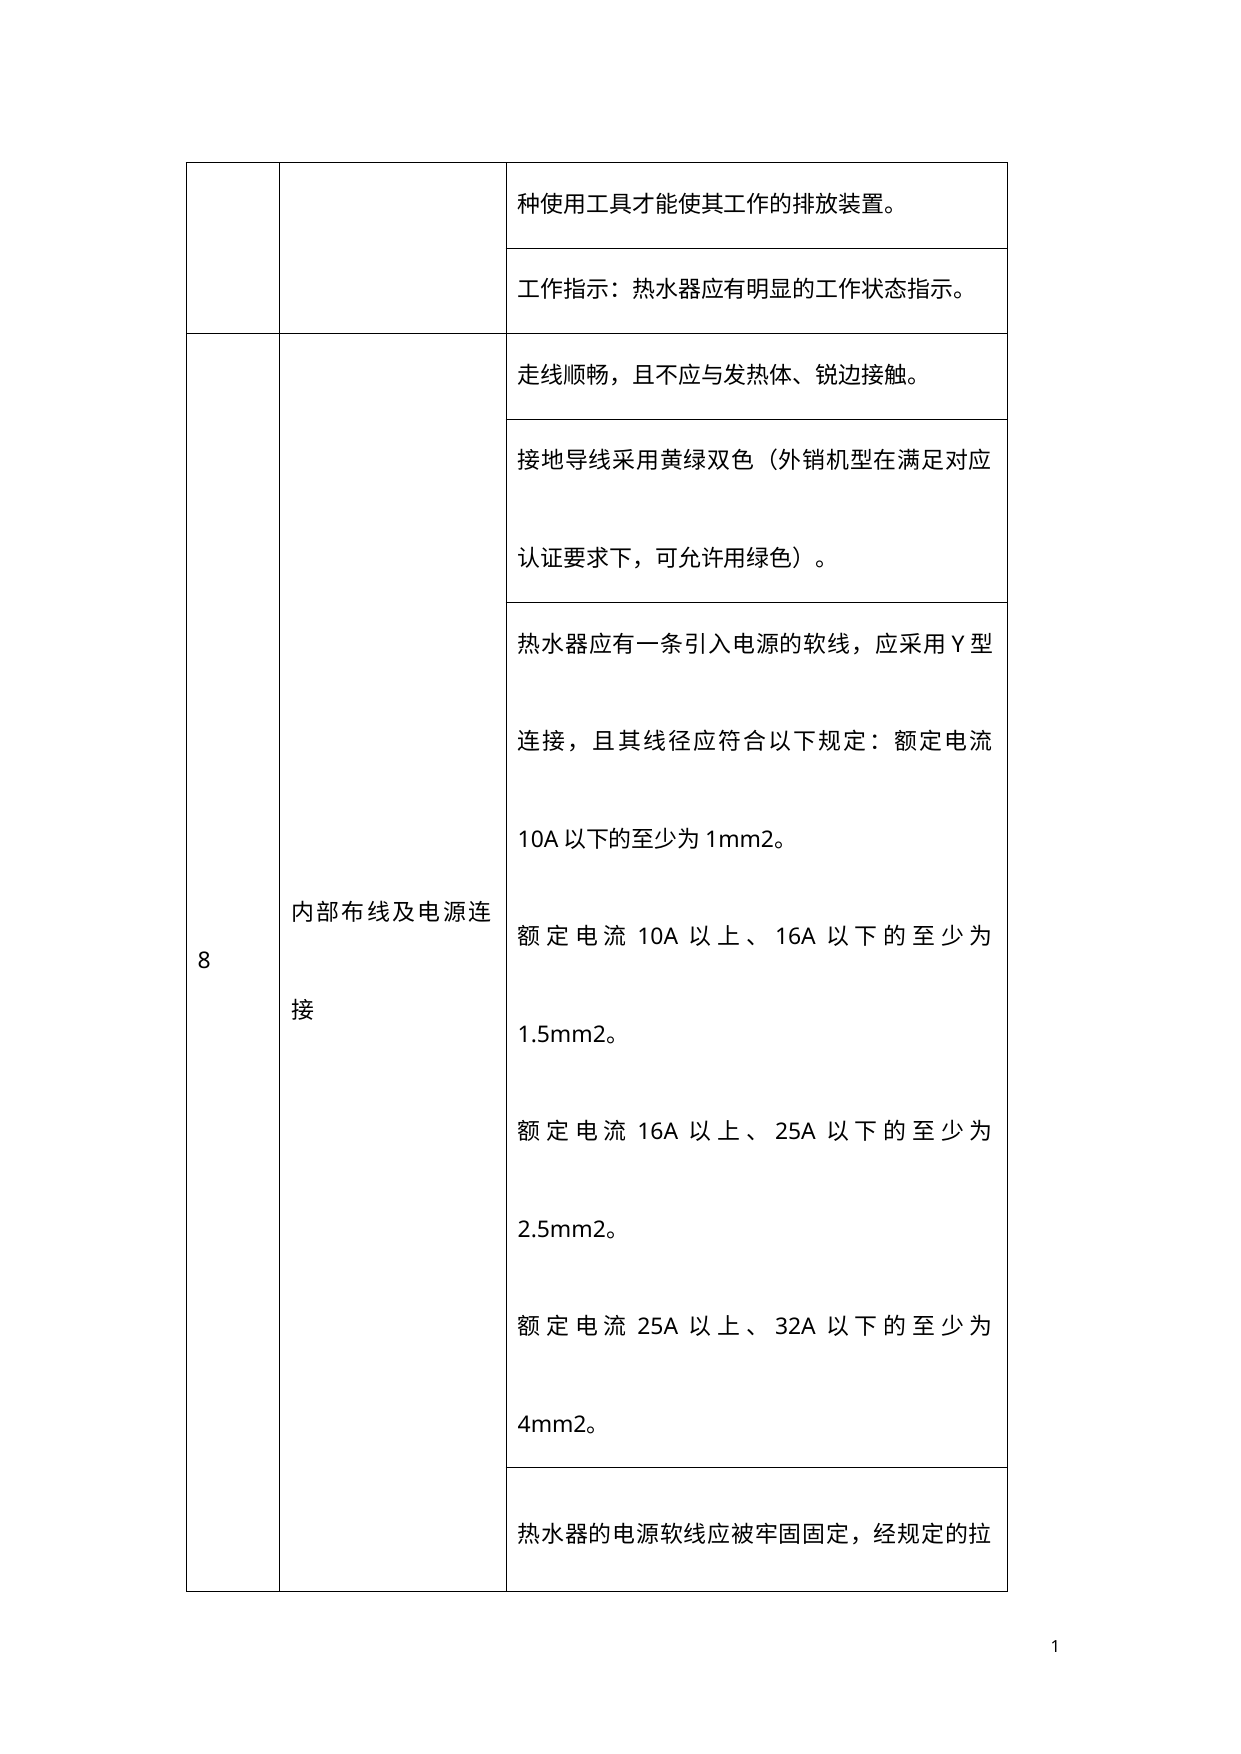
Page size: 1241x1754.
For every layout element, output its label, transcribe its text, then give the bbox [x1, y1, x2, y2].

table_cell 接地导线采用黄绿双色（外销机型在满足对应认证要求下，可允许用绿色）。 [507, 420, 1007, 602]
table_cell 热水器应有一条引入电源的软线，应采用Y型连接，且其线径应符合以下规定：额定电流10A以下的至少为1mm2。 额定电流10A以上、16A以下的至少为1.5mm2。 额定电流16A以上、25A以下的至少为2.5mm2。 额定电流25A以上、32A以下的至少为4mm2。 [507, 603, 1007, 1467]
table_cell 走线顺畅，且不应与发热体、锐边接触。 [507, 334, 1007, 418]
table_cell 内部布线及电源连接 [280, 334, 506, 1591]
table_cell 8 [187, 334, 279, 1591]
table_cell 工作指示：热水器应有明显的工作状态指示。 [507, 249, 1007, 333]
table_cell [507, 1468, 1007, 1591]
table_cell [507, 163, 1007, 247]
